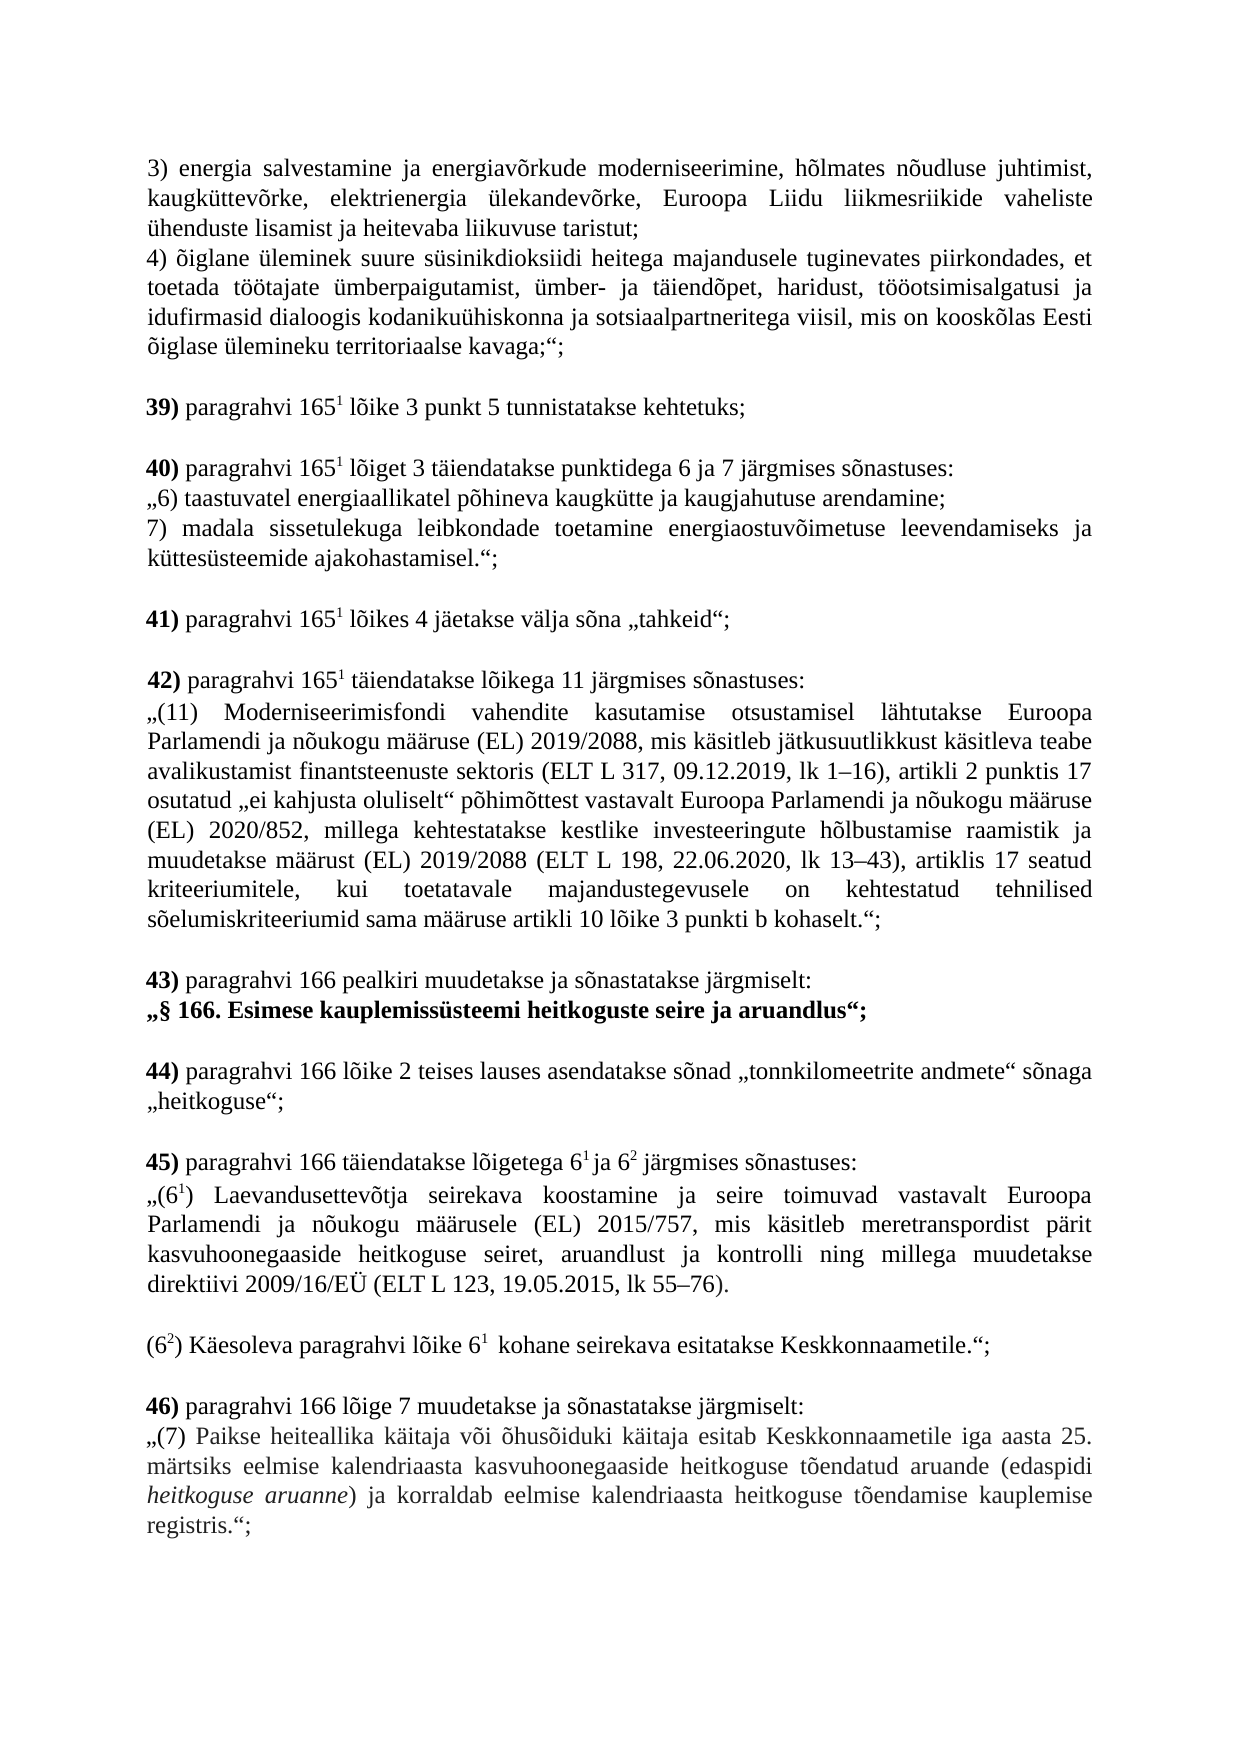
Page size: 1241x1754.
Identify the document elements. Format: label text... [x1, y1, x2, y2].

text „6) taastuvatel energiaallikatel põhineva kaugkütte ja kaugjahutuse arendamine; [146, 483, 1093, 512]
subtitle „§ 166. Esimese kauplemissüsteemi heitkoguste seire ja aruandlus“; [146, 995, 1092, 1024]
text 3) energia salvestamine ja energiavõrkude moderniseerimine, hõlmates nõudluse juhtimist, kaugküttevõrke, elektrienergia ülekandevõrke, Euroopa Liidu liikmesriikide vaheliste ühenduste lisamist ja heitevaba liikuvuse taristut; [147, 153, 1093, 241]
text 4) õiglane üleminek suure süsinikdioksiidi heitega majandusele tuginevates piirkondades, et toetada töötajate ümberpaigutamist, ümber- ja täiendõpet, haridust, tööotsimisalgatusi ja idufirmasid dialoogis kodanikuühiskonna ja sotsiaalpartneritega viisil, mis on kooskõlas Eesti õiglase ülemineku territoriaalse kavaga;“; [146, 243, 1093, 360]
text 41) paragrahvi 1651 lõikes 4 jäetakse välja sõna „tahkeid“; [146, 604, 1093, 633]
text „(7) Paikse heiteallika käitaja või õhusõiduki käitaja esitab Keskkonnaametile iga aasta 25. märtsiks eelmise kalendriaasta kasvuhoonegaaside heitkoguse tõendatud aruande (edaspidi heitkoguse aruanne) ja korraldab eelmise kalendriaasta heitkoguse tõendamise kauplemise registris.“; [146, 1421, 1093, 1539]
text 42) paragrahvi 1651 täiendatakse lõikega 11 järgmises sõnastuses: [147, 666, 1093, 694]
text (62) Käesoleva paragrahvi lõike 61 kohane seirekava esitatakse Keskkonnaametile.“; [146, 1330, 1093, 1359]
text 45) paragrahvi 166 täiendatakse lõigetega 61 ja 62 järgmises sõnastuses: [146, 1147, 1093, 1176]
text 40) paragrahvi 1651 lõiget 3 täiendatakse punktidega 6 ja 7 järgmises sõnastuses: [146, 453, 1093, 482]
text 46) paragrahvi 166 lõige 7 muudetakse ja sõnastatakse järgmiselt: [146, 1391, 1093, 1420]
text „(61) Laevandusettevõtja seirekava koostamine ja seire toimuvad vastavalt Euroopa Parlamendi ja nõukogu määrusele (EL) 2015/757, mis käsitleb meretranspordist pärit kasvuhoonegaaside heitkoguse seiret, aruandlust ja kontrolli ning millega muudetakse direktiivi 2009/16/EÜ (ELT L 123, 19.05.2015, lk 55–76). [146, 1180, 1093, 1297]
text 44) paragrahvi 166 lõike 2 teises lauses asendatakse sõnad „tonnkilomeetrite andmete“ sõnaga „heitkoguse“; [146, 1056, 1093, 1115]
text 39) paragrahvi 1651 lõike 3 punkt 5 tunnistatakse kehtetuks; [146, 392, 1093, 420]
text „(11) Moderniseerimisfondi vahendite kasutamise otsustamisel lähtutakse Euroopa Parlamendi ja nõukogu määruse (EL) 2019/2088, mis käsitleb jätkusuutlikkust käsitleva teabe avalikustamist finantsteenuste sektoris (ELT L 317, 09.12.2019, lk 1–16), artikli 2 punktis 17 osutatud „ei kahjusta oluliselt“ põhimõttest vastavalt Euroopa Parlamendi ja nõukogu määruse (EL) 2020/852, millega kehtestatakse kestlike investeeringute hõlbustamise raamistik ja muudetakse määrust (EL) 2019/2088 (ELT L 198, 22.06.2020, lk 13–43), artiklis 17 seatud kriteeriumitele, kui toetatavale majandustegevusele on kehtestatud tehnilised sõelumiskriteeriumid sama määruse artikli 10 lõike 3 punkti b kohaselt.“; [146, 697, 1093, 933]
text 7) madala sissetulekuga leibkondade toetamine energiaostuvõimetuse leevendamiseks ja küttesüsteemide ajakohastamisel.“; [146, 513, 1093, 571]
text 43) paragrahvi 166 pealkiri muudetakse ja sõnastatakse järgmiselt: [146, 965, 1093, 994]
